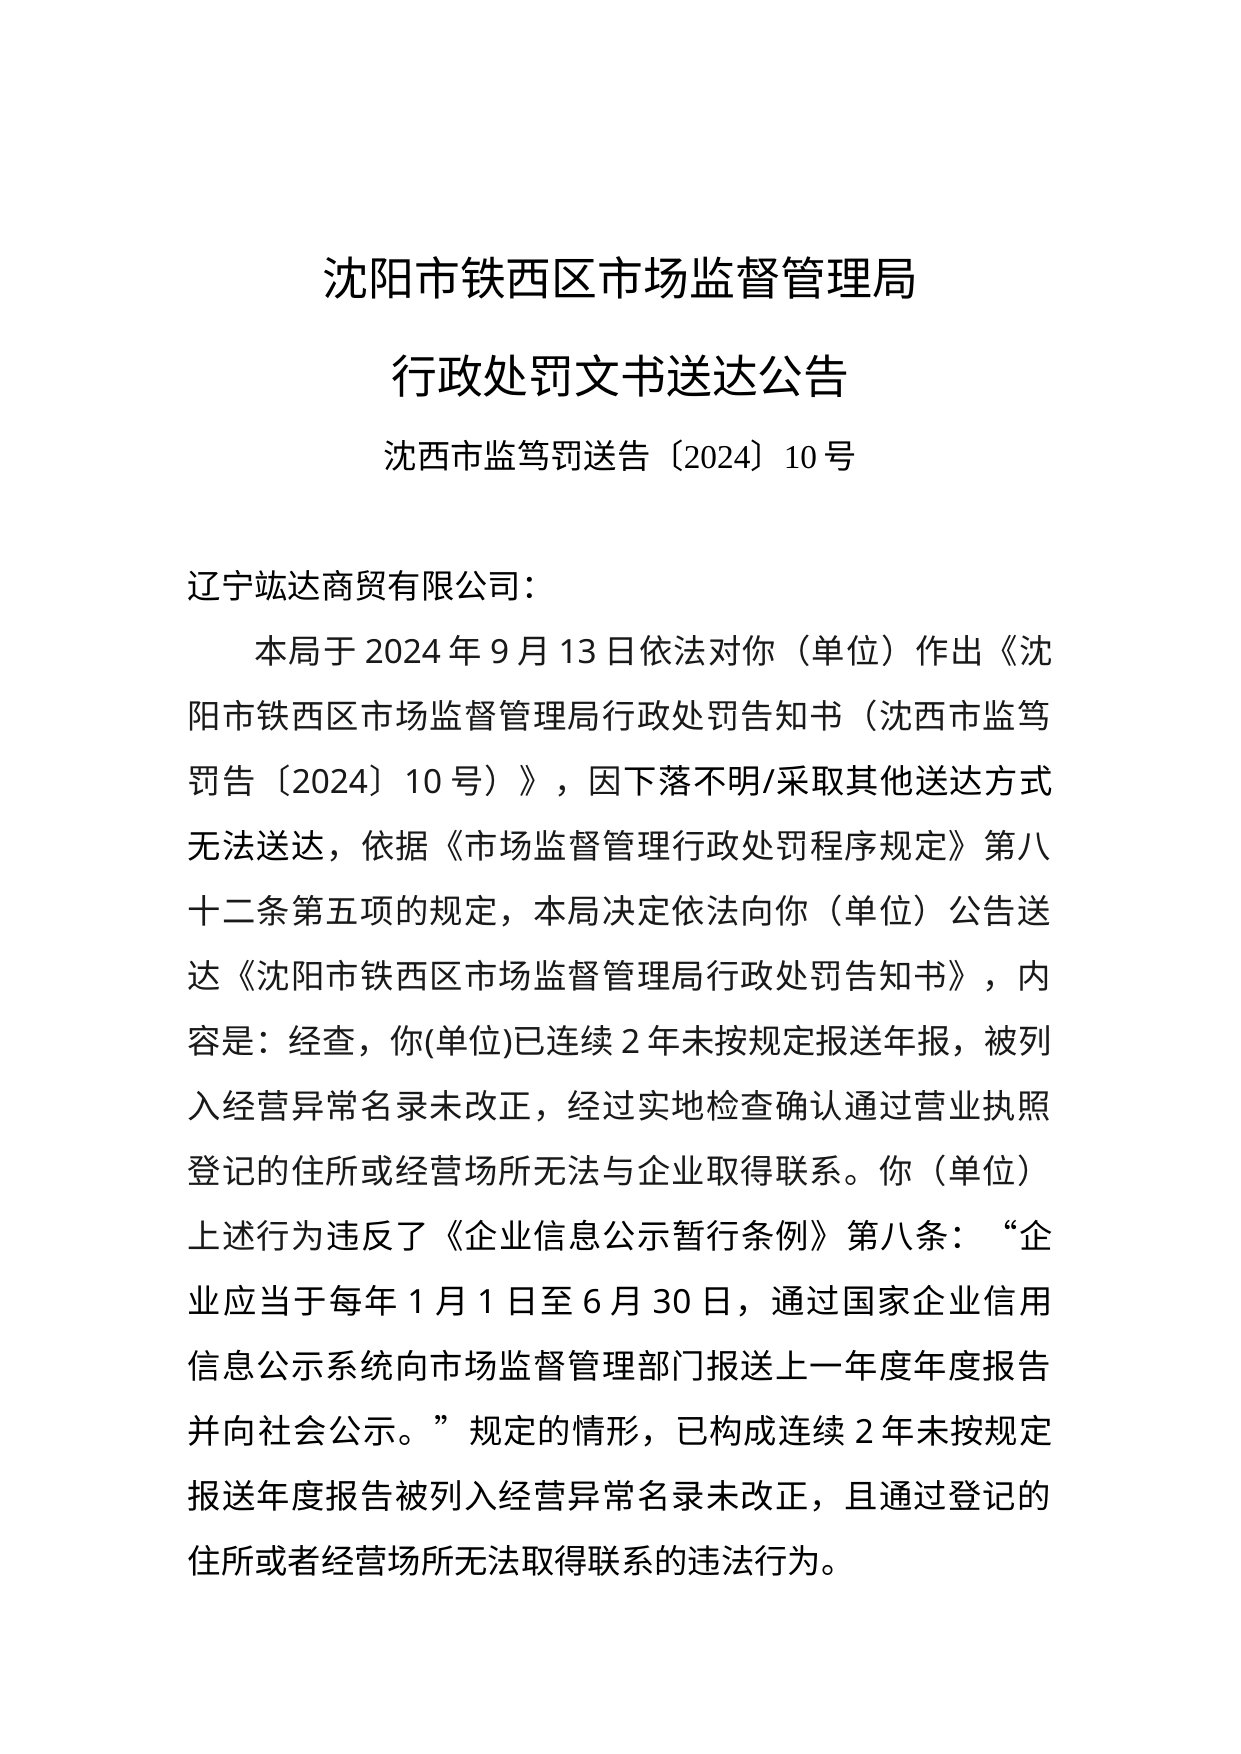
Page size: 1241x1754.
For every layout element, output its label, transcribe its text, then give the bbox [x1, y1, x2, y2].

text 沈阳市铁西区市场监督管理局 [187, 227, 1053, 324]
text 行政处罚文书送达公告 [187, 324, 1053, 422]
text 本局于2024年9月13日依法对你（单位）作出《沈阳市铁西区市场监督管理局行政处罚告知书（沈西市监笃罚告〔2024〕10号）》，因下落不明/采取其他送达方式无法送达，依据《市场监督管理行政处罚程序规定》第八十二条第五项的规定，本局决定依法向你（单位）公告送达《沈阳市铁西区市场监督管理局行政处罚告知书》，内容是：经查，你(单位)已连续2年未按规定报送年报，被列入经营异常名录未改正，经过实地检查确认通过营业执照登记的住所或经营场所无法与企业取得联系。你（单位）上述行为违反了《企业信息公示暂行条例》第八条：“企业应当于每年1月1日至6月30日，通过国家企业信用信息公示系统向市场监督管理部门报送上一年度年度报告，并向社会公示。”规定的情形，已构成连续2年未按规定报送年度报告被列入经营异常名录未改正，且通过登记的住所或者经营场所无法取得联系的违法行为。 [187, 617, 1053, 1592]
text 沈西市监笃罚送告〔2024〕10号 [187, 422, 1053, 487]
text 辽宁竑达商贸有限公司： [187, 552, 1053, 617]
